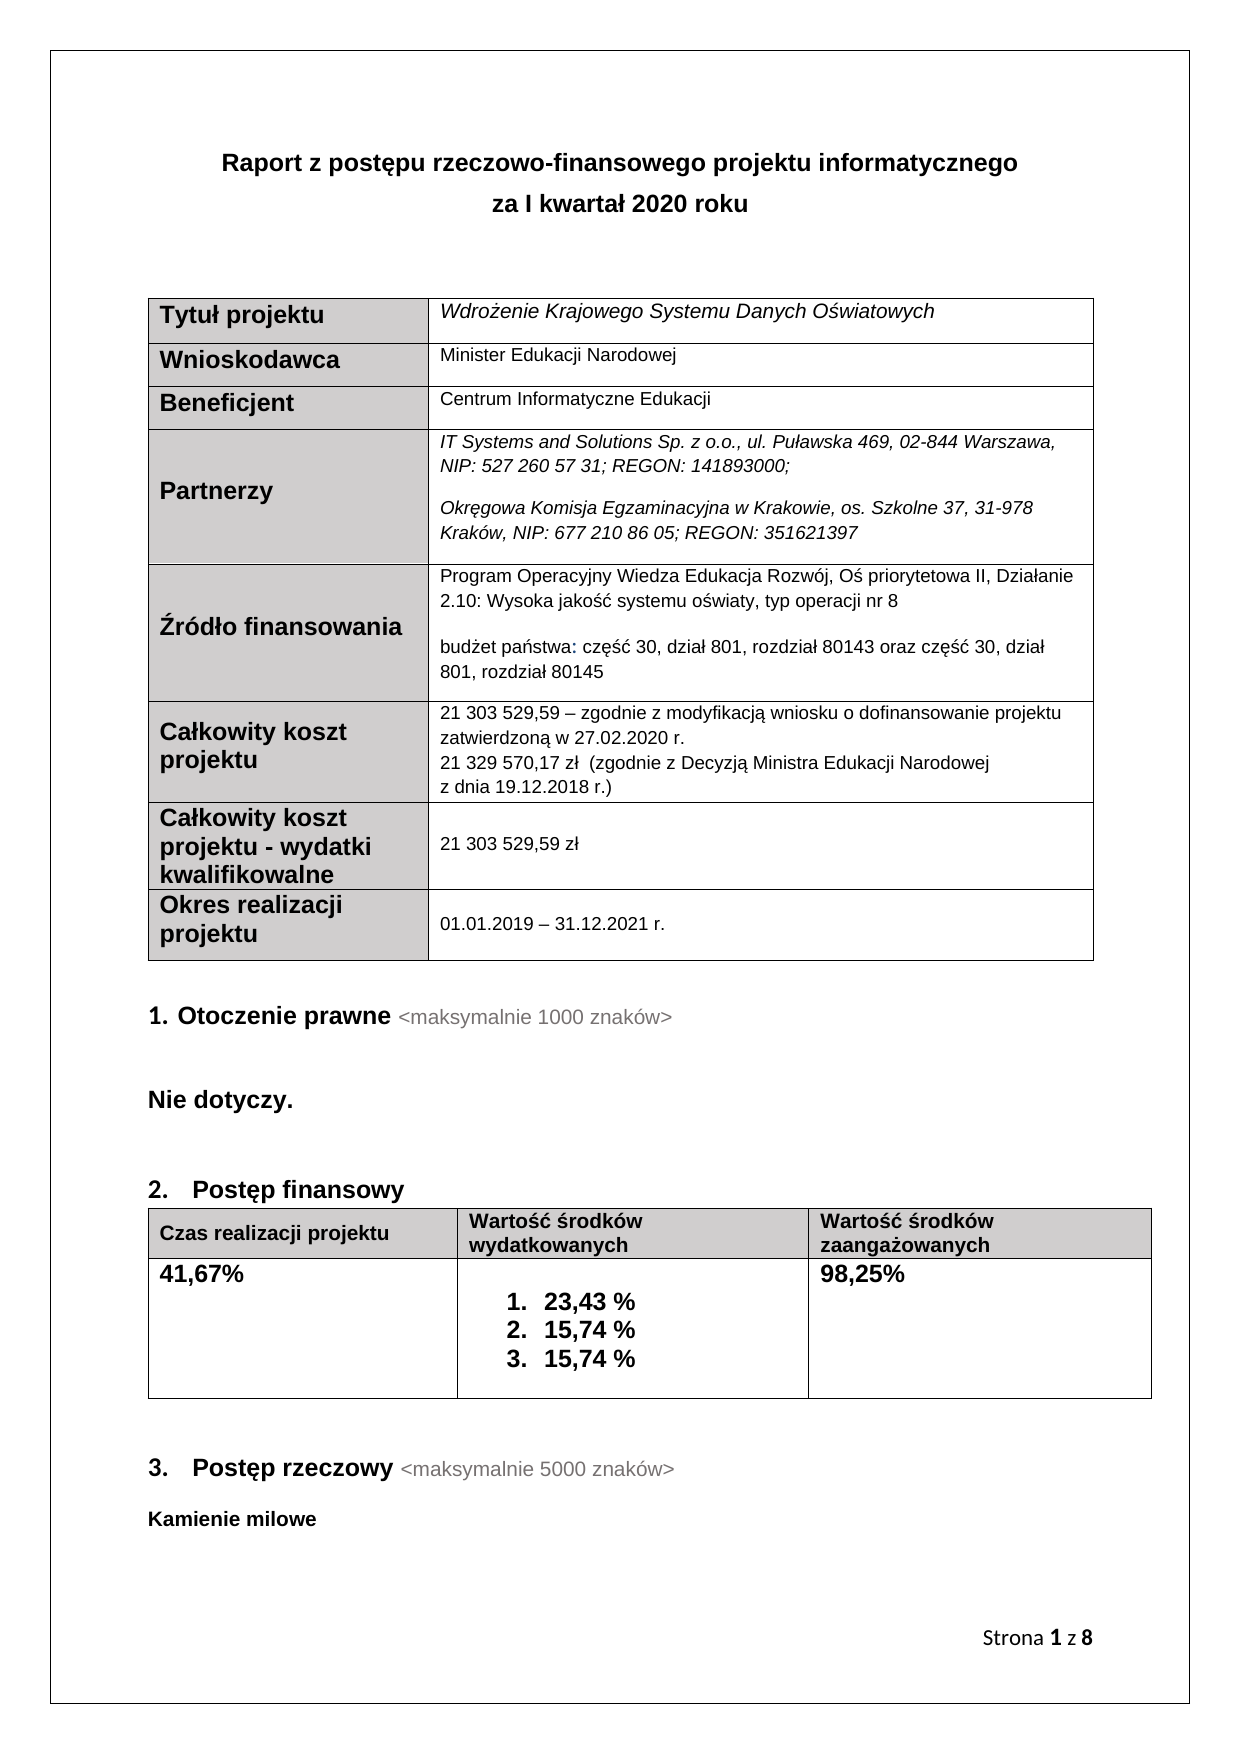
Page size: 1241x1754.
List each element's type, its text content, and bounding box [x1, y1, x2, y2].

table_cell Centrum Informatyczne Edukacji [429, 387, 1093, 429]
table_header Wartość środków wydatkowanych [458, 1209, 808, 1258]
table_cell Wnioskodawca [149, 344, 428, 386]
table_cell IT Systems and Solutions Sp. z o.o., ul. Puławska 469, 02-844 Warszawa, NIP: 527 260 57 31; REGON: 141893000; Okręgowa Komisja Egzaminacyjna w Krakowie, os. Szkolne 37, 31-978 Kraków, NIP: 677 210 86 05; REGON: 351621397 [429, 430, 1093, 563]
table_cell Okres realizacji projektu [149, 890, 428, 960]
table_cell 21 303 529,59 – zgodnie z modyfikacją wniosku o dofinansowanie projektu zatwierdzoną w 27.02.2020 r. 21 329 570,17 zł (zgodnie z Decyzją Ministra Edukacji Narodowej z dnia 19.12.2018 r.) [429, 702, 1093, 802]
table_header Wartość środków zaangażowanych [809, 1209, 1151, 1258]
subtitle Otoczenie prawne <maksymalnie 1000 znaków> [148, 998, 1063, 1032]
table_cell 98,25% [809, 1259, 1151, 1398]
subtitle Raport z postępu rzeczowo-finansowego projektu informatycznego [148, 147, 1093, 176]
table_cell Minister Edukacji Narodowej [429, 344, 1093, 386]
table_cell Program Operacyjny Wiedza Edukacja Rozwój, Oś priorytetowa II, Działanie 2.10: Wysoka jakość systemu oświaty, typ operacji nr 8 budżet państwa: część 30, dział 801, rozdział 80143 oraz część 30, dział 801, rozdział 80145 [429, 565, 1093, 701]
table_cell 41,67% [149, 1259, 457, 1398]
table_cell 21 303 529,59 zł [429, 803, 1093, 889]
subtitle Postęp finansowy [148, 1172, 1093, 1205]
subtitle za I kwartał 2020 roku [148, 189, 1093, 217]
table_cell Źródło finansowania [149, 565, 428, 701]
text Kamienie milowe [148, 1507, 1093, 1531]
table_cell Całkowity koszt projektu [149, 702, 428, 802]
table_header Tytuł projektu [149, 299, 428, 343]
table_cell Partnerzy [149, 430, 428, 563]
subtitle Postęp rzeczowy <maksymalnie 5000 znaków> [148, 1450, 1093, 1483]
table_cell Całkowity koszt projektu - wydatki kwalifikowalne [149, 803, 428, 889]
table_cell 01.01.2019 – 31.12.2021 r. [429, 890, 1093, 960]
table_cell Beneficjent [149, 387, 428, 429]
table_cell 23,43 % 15,74 % 15,74 % [458, 1259, 808, 1398]
subtitle Nie dotyczy. [148, 1085, 1093, 1114]
table_header Czas realizacji projektu [149, 1209, 457, 1258]
table_header Wdrożenie Krajowego Systemu Danych Oświatowych [429, 299, 1093, 343]
